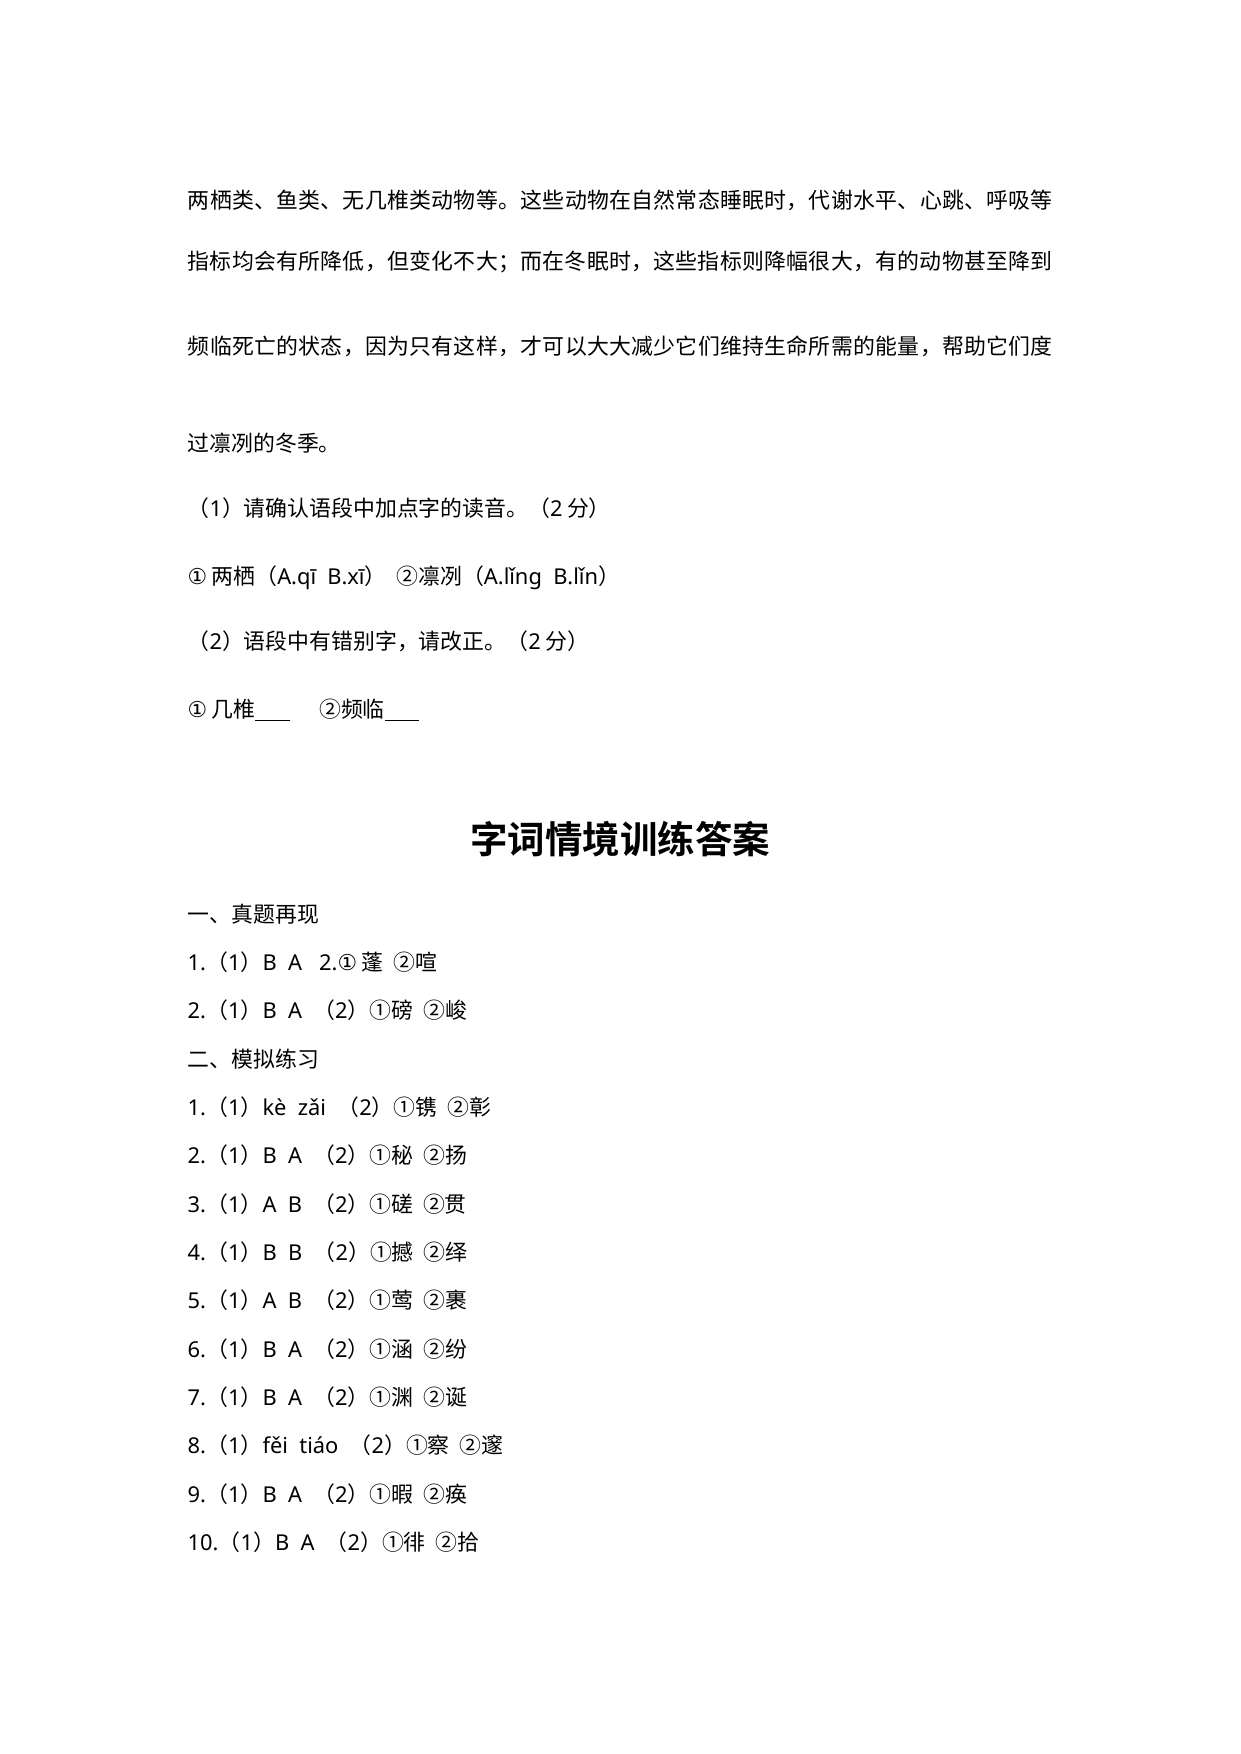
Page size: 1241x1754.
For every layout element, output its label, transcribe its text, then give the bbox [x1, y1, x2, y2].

text 3.（1）A B （2）①磋 ②贯 [187, 1186, 1053, 1219]
text 1.（1）kè zǎi （2）①镌 ②彰 [187, 1089, 1053, 1122]
text 字词情境训练答案 [187, 804, 1053, 869]
text （1）请确认语段中加点字的读音。（2分） [187, 491, 1053, 523]
text 6.（1）B A （2）①涵 ②纷 [187, 1331, 1053, 1364]
text 二、模拟练习 [187, 1041, 1053, 1074]
text 7.（1）B A （2）①渊 ②诞 [187, 1379, 1053, 1412]
text 1.（1）B A 2.①蓬 ②喧 [187, 944, 1053, 977]
text ①两栖（A.qī B.xī） ②凛冽（A.lǐnɡ B.lǐn） [187, 539, 1053, 604]
text 8.（1）fěi tiáo （2）①察 ②邃 [187, 1428, 1053, 1460]
text 4.（1）B B （2）①撼 ②绎 [187, 1234, 1053, 1267]
text 2.（1）B A （2）①秘 ②扬 [187, 1138, 1053, 1170]
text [187, 162, 1053, 471]
text 一、真题再现 [187, 896, 1053, 929]
text 9.（1）B A （2）①暇 ②痪 [187, 1476, 1053, 1509]
text 5.（1）A B （2）①莺 ②裹 [187, 1283, 1053, 1315]
text （2）语段中有错别字，请改正。（2分） [187, 624, 1053, 656]
text 10.（1）B A （2）①徘 ②拾 [187, 1524, 1053, 1557]
text 2.（1）B A （2）①磅 ②峻 [187, 993, 1053, 1025]
text ①几椎 ②频临 [187, 672, 1053, 737]
